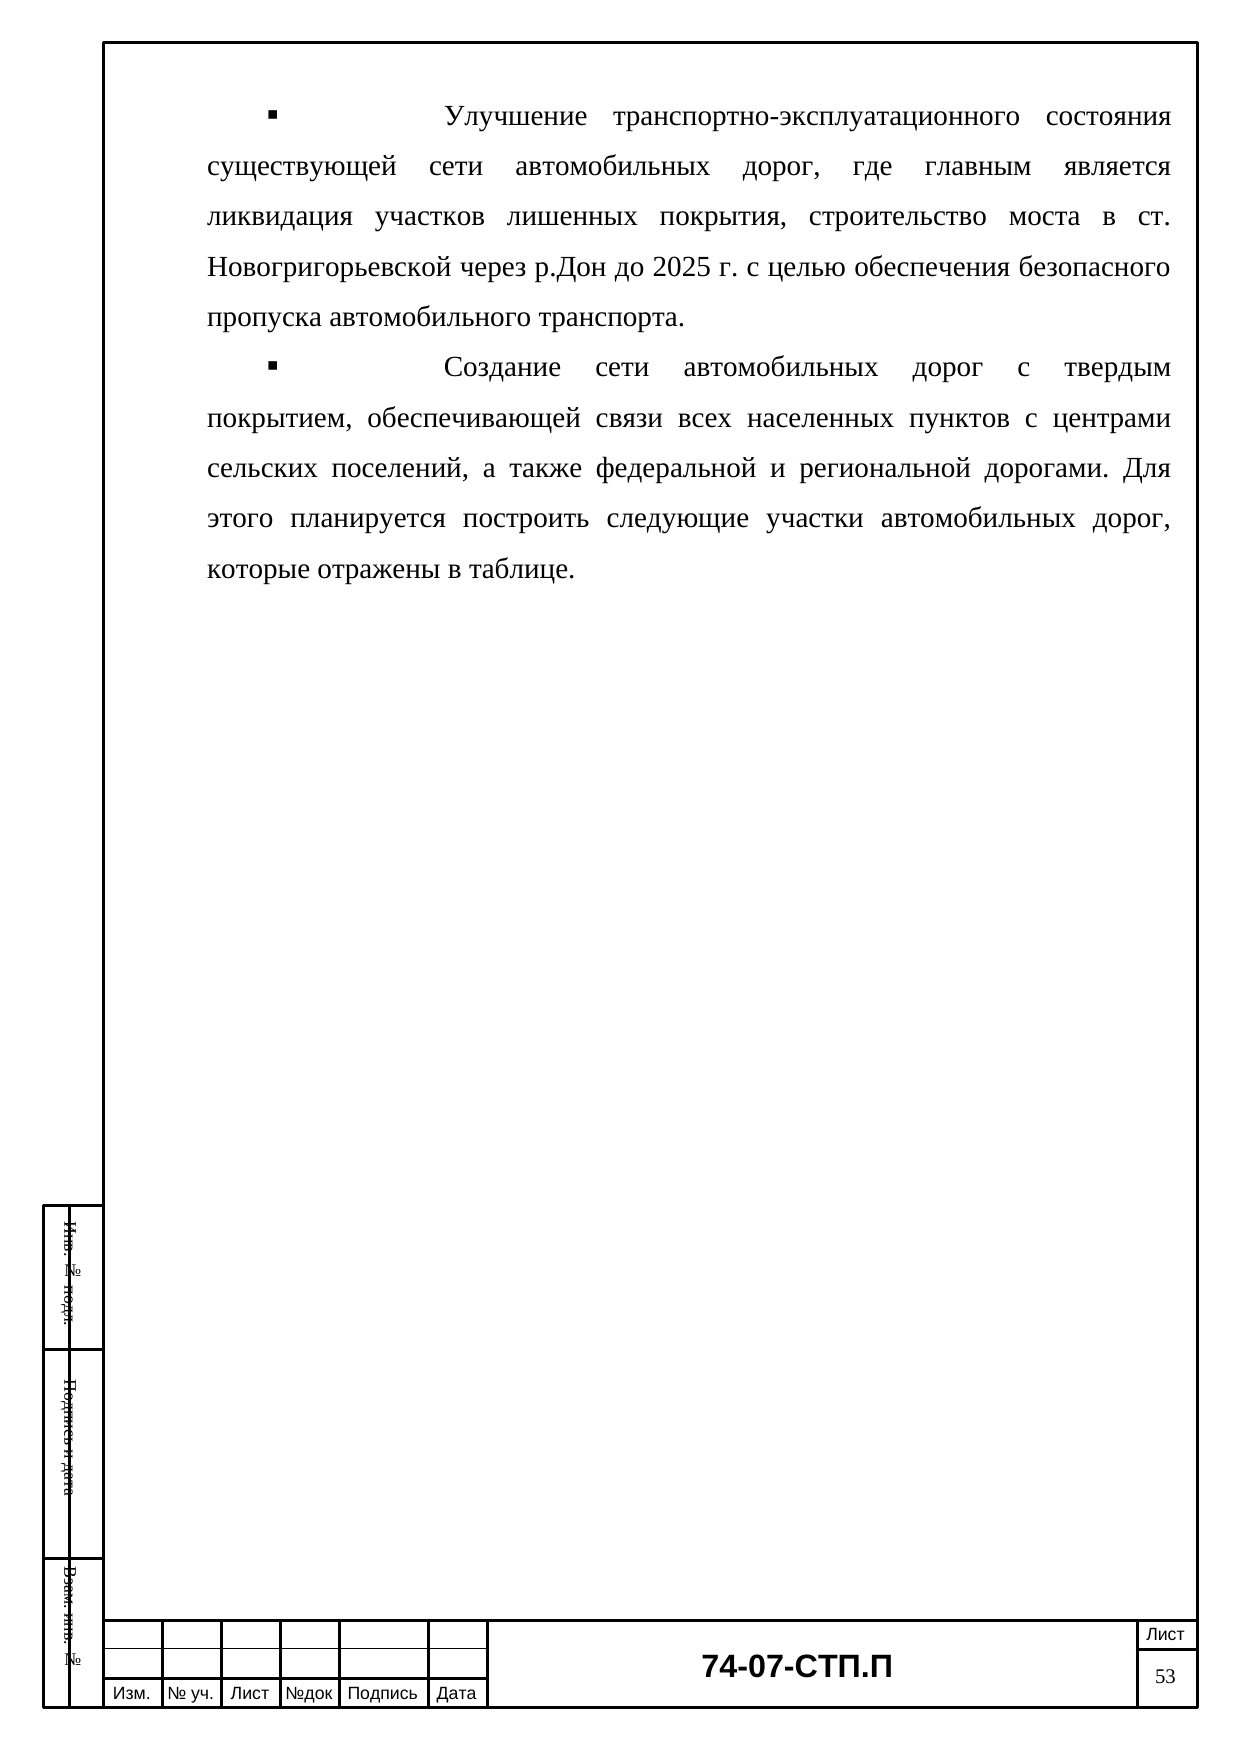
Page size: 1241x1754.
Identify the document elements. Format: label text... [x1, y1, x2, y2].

list Улучшение транспортно-эксплуатационного состояния существующей сети автомобильных дорог, где главным является ликвидация участков лишенных покрытия, строительство моста в ст. Новогригорьевской через р.Дон до . с целью обеспечения безопасного пропуска автомобильного транспорта. [207, 98, 1172, 333]
list Создание сети автомобильных дорог с твердым покрытием, обеспечивающей связи всех населенных пунктов с центрами сельских поселений, а также федеральной и региональной дорогами. Для этого планируется построить следующие участки автомобильных дорог, которые отражены в таблице. [207, 349, 1172, 584]
